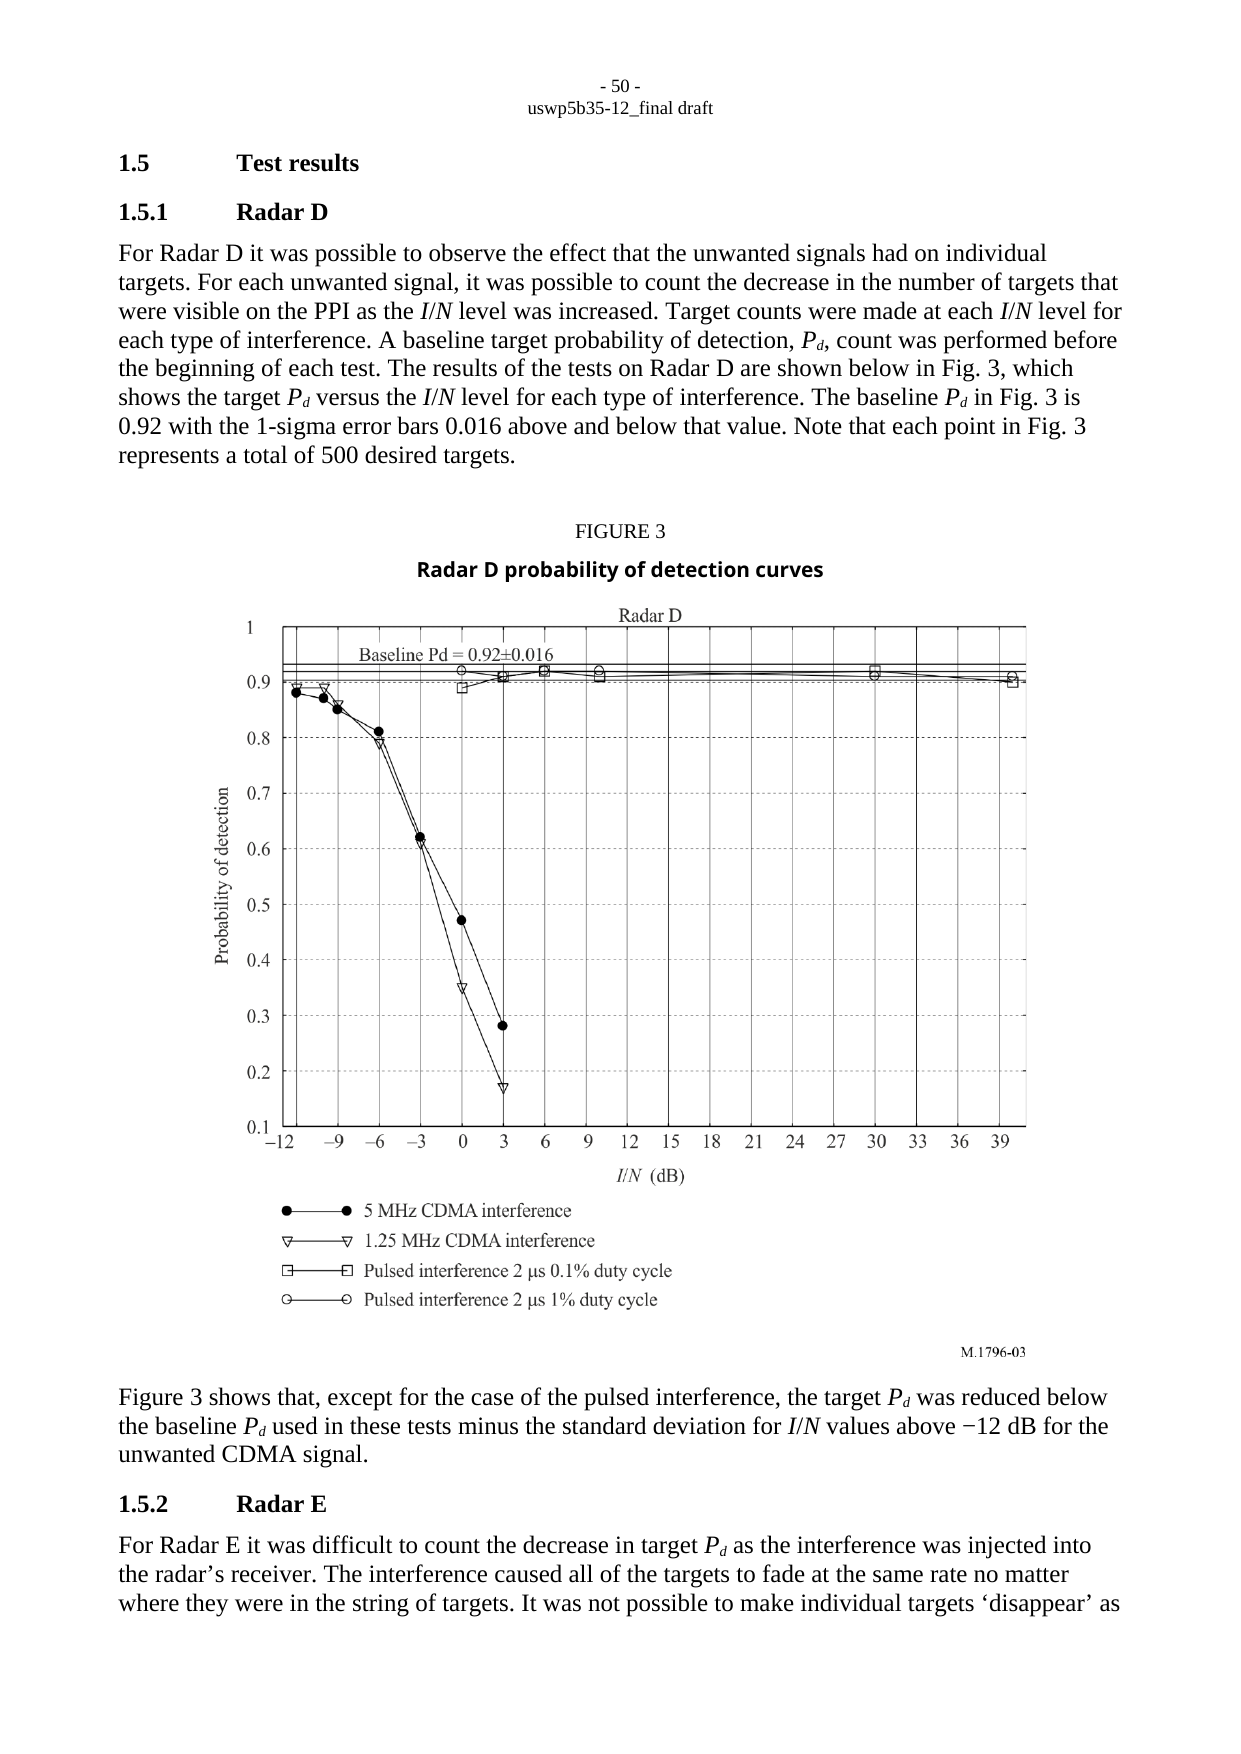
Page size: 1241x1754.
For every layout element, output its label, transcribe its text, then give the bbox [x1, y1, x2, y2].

picture [214, 608, 1027, 1357]
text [118, 1530, 1122, 1617]
title Radar D probability of detection curves [118, 555, 1122, 583]
subtitle 1.5.1 Radar D [118, 197, 1122, 226]
subtitle 1.5.2 Radar E [118, 1489, 1122, 1518]
subtitle 1.5 Test results [118, 148, 1122, 176]
text Figure 3 [118, 518, 1122, 543]
text Figure 3 shows that, except for the case of the pulsed interference, the target Pd was reduced below the baseline Pd used in these tests minus the standard deviation for I/N values above −12 dB for the unwanted CDMA signal. [118, 1382, 1122, 1468]
text For Radar D it was possible to observe the effect that the unwanted signals had on individual targets. For each unwanted signal, it was possible to count the decrease in the number of targets that were visible on the PPI as the I/N level was increased. Target counts were made at each I/N level for each type of interference. A baseline target probability of detection, Pd, count was performed before the beginning of each test. The results of the tests on Radar D are shown below in Fig. 3, which shows the target Pd versus the I/N level for each type of interference. The baseline Pd in Fig. 3 is 0.92 with the 1-sigma error bars 0.016 above and below that value. Note that each point in Fig. 3 represents a total of 500 desired targets. [118, 238, 1122, 468]
